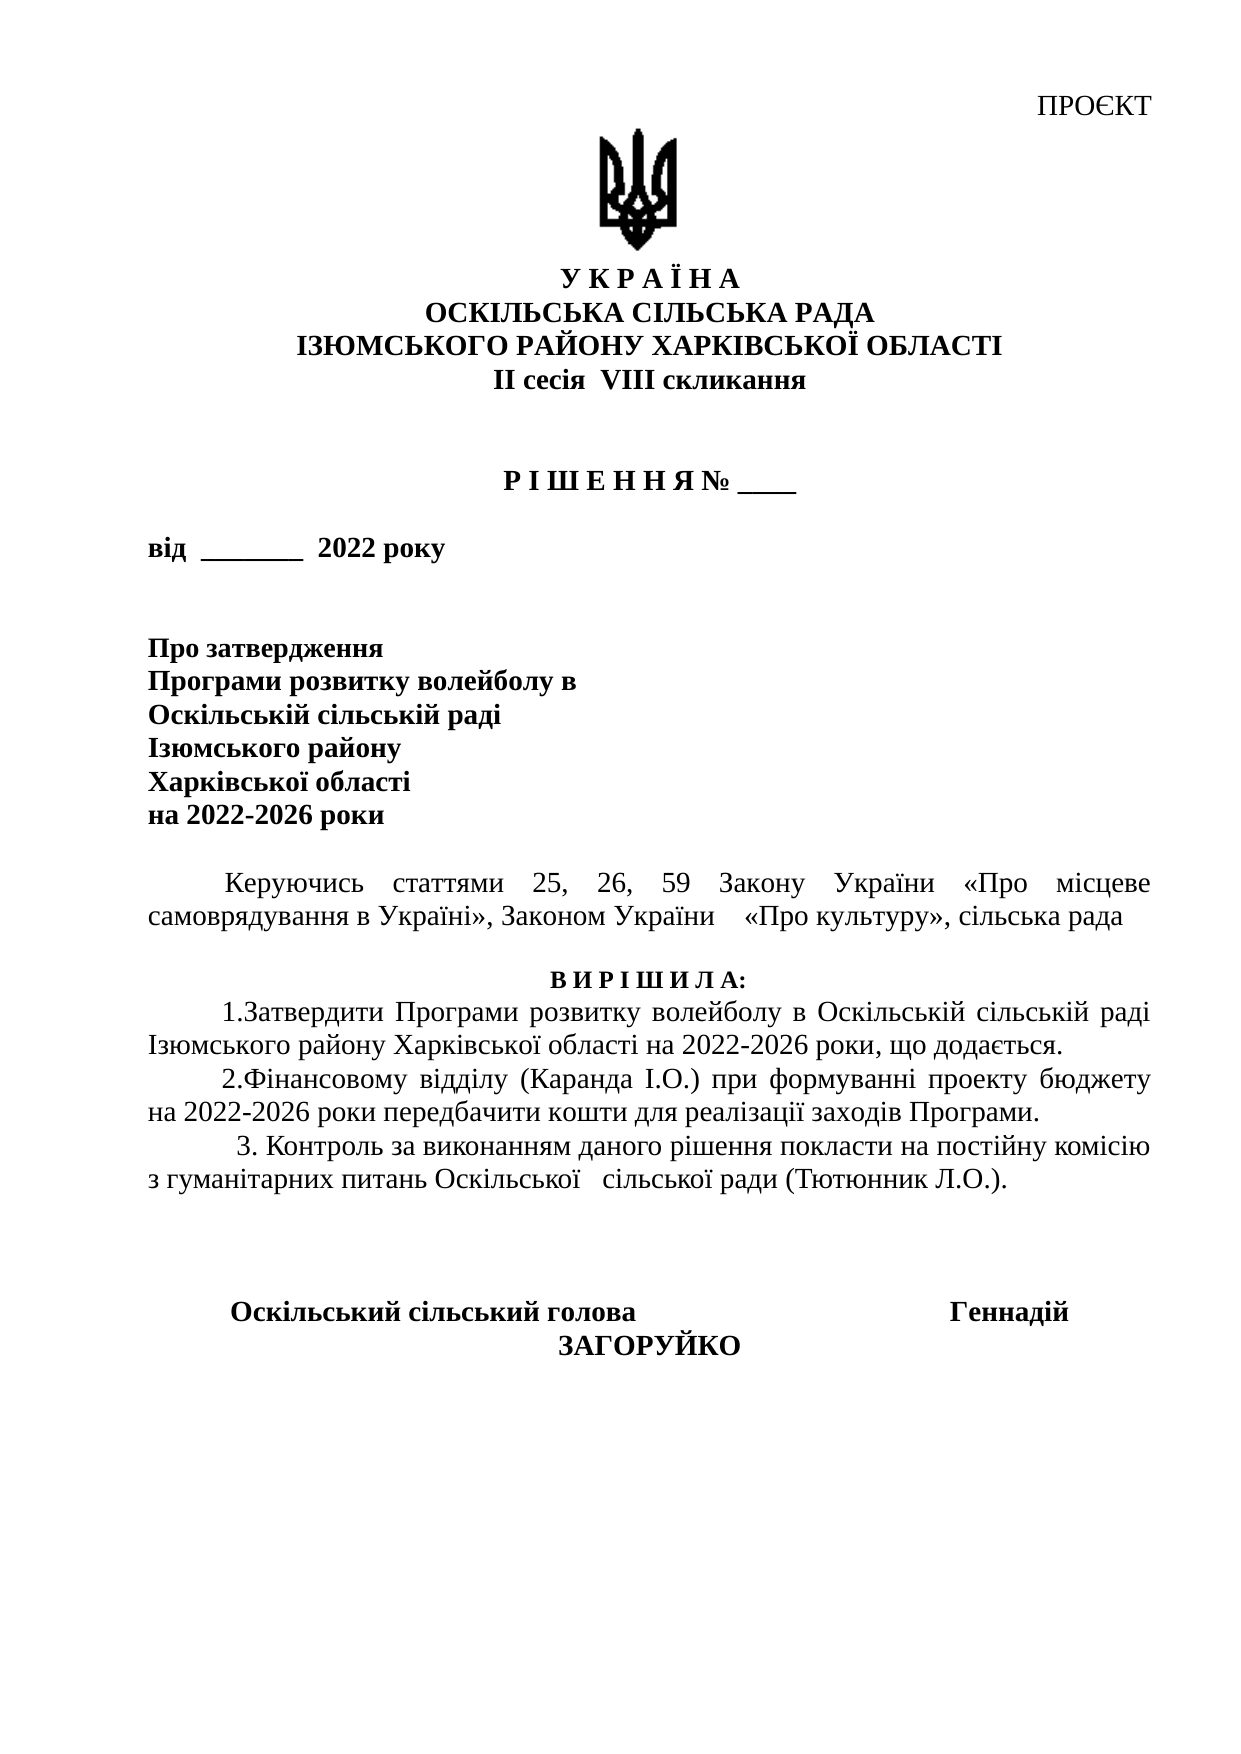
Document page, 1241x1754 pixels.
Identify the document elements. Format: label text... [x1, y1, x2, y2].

text Про затвердження [148, 631, 1152, 663]
text Харківської області [148, 764, 1152, 798]
picture [586, 122, 713, 262]
text Керуючись статтями 25, 26, 59 Закону України «Про місцеве самоврядування в Україні», Законом України «Про культуру», сільська рада [148, 865, 1152, 932]
text ПРОЄКТ [148, 88, 1152, 122]
text Оскільській сільській раді [148, 697, 1152, 731]
text на 2022-2026 роки [148, 798, 1152, 831]
text ІІ сесія VІІІ скликання [148, 362, 1152, 395]
text Ізюмського району [148, 731, 1152, 764]
text ОСКІЛЬСЬКА СІЛЬСЬКА РАДА [148, 295, 1152, 328]
text 1.Затвердити Програми розвитку волейболу в Оскільській сільській раді Ізюмського району Харківської області на 2022-2026 роки, що додається. [148, 994, 1152, 1061]
list від _______ 2022 року [148, 530, 1152, 563]
text В И Р І Ш И Л А: [148, 965, 1152, 994]
text 3. Контроль за виконанням даного рішення покласти на постійну комісію з гуманітарних питань Оскільської сільської ради (Тютюнник Л.О.). [148, 1128, 1152, 1195]
text Програми розвитку волейболу в [148, 663, 1152, 697]
text 2.Фінансовому відділу (Каранда І.О.) при формуванні проекту бюджету на 2022-2026 роки передбачити кошти для реалізації заходів Програми. [148, 1061, 1152, 1128]
text У К Р А Ї Н А [148, 261, 1152, 295]
text Р І Ш Е Н Н Я № ____ [148, 463, 1152, 496]
text ІЗЮМСЬКОГО РАЙОНУ ХАРКІВСЬКОЇ ОБЛАСТІ [148, 328, 1152, 362]
text Оскільський сільський голова Геннадій ЗАГОРУЙКО [148, 1294, 1152, 1361]
